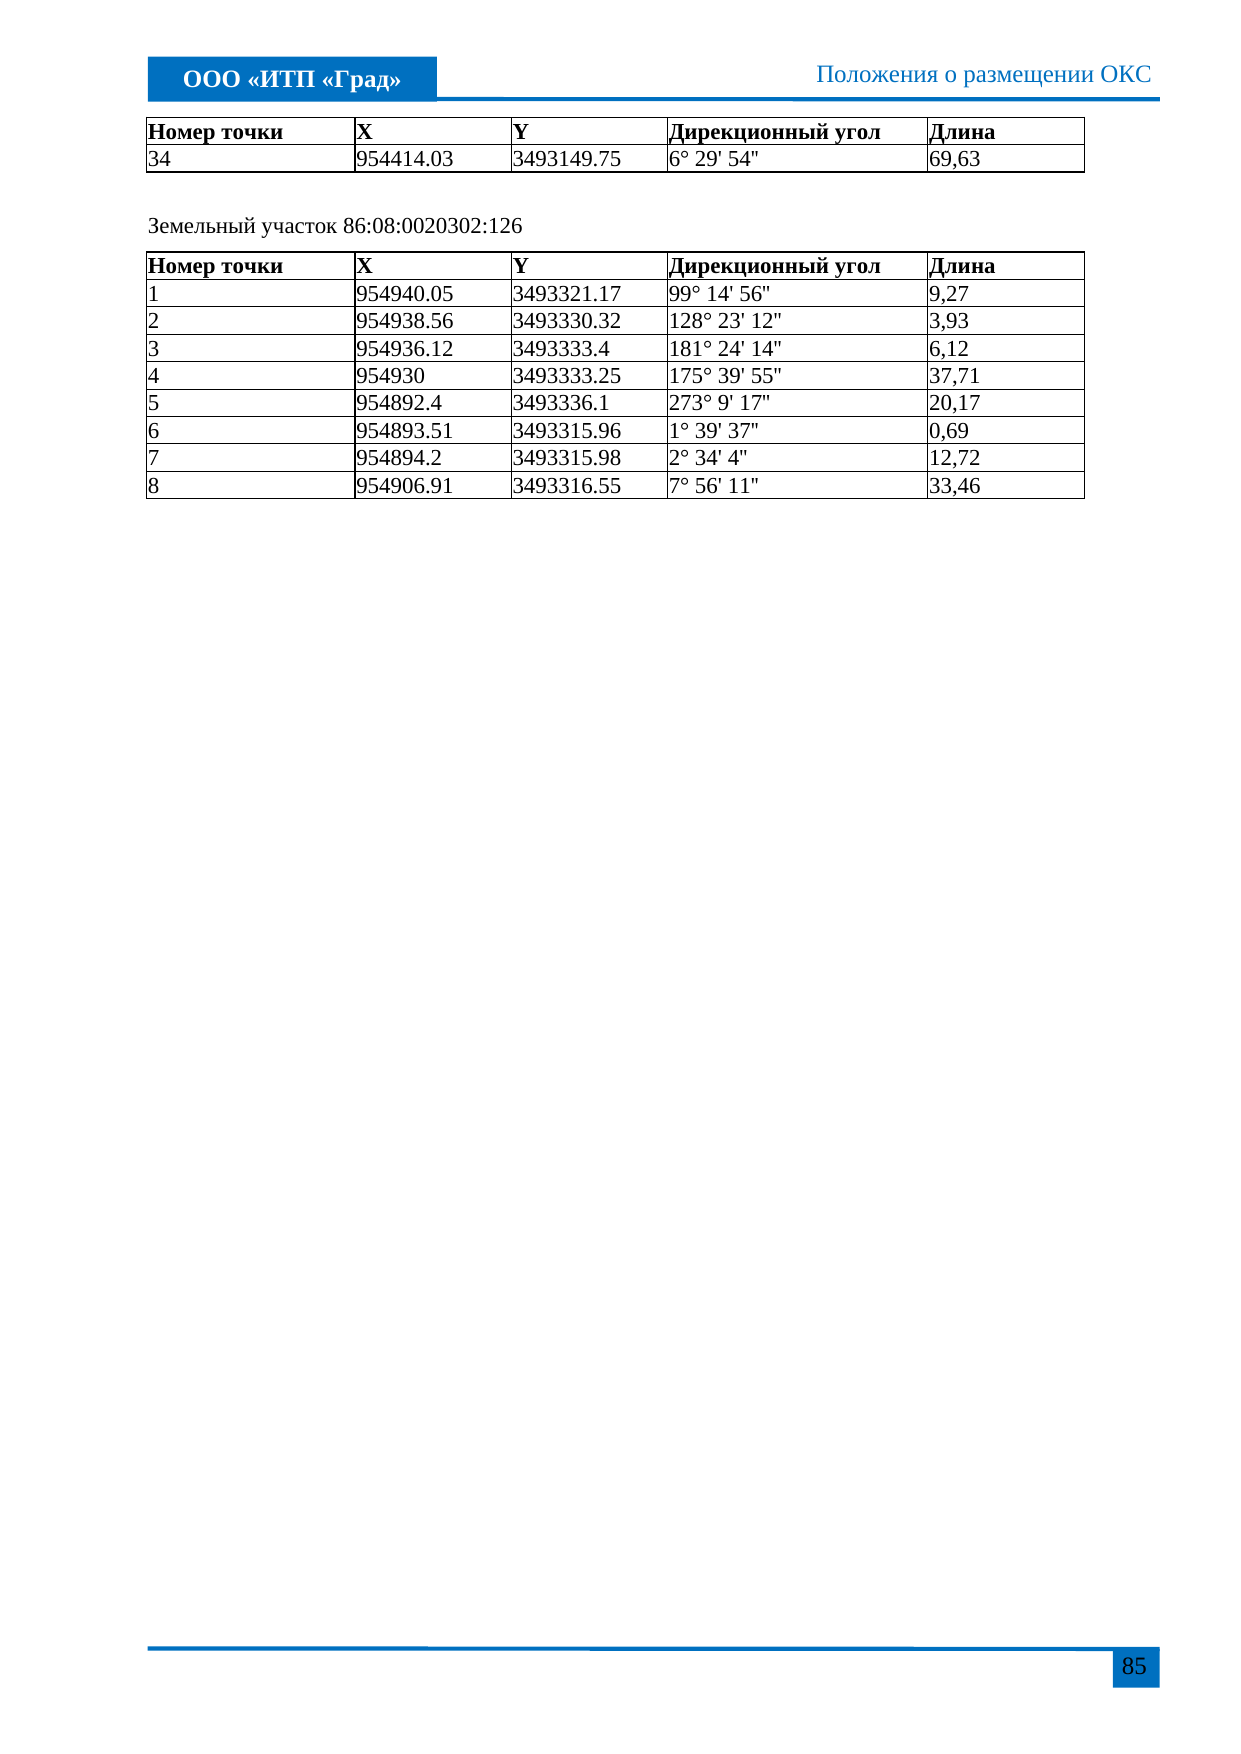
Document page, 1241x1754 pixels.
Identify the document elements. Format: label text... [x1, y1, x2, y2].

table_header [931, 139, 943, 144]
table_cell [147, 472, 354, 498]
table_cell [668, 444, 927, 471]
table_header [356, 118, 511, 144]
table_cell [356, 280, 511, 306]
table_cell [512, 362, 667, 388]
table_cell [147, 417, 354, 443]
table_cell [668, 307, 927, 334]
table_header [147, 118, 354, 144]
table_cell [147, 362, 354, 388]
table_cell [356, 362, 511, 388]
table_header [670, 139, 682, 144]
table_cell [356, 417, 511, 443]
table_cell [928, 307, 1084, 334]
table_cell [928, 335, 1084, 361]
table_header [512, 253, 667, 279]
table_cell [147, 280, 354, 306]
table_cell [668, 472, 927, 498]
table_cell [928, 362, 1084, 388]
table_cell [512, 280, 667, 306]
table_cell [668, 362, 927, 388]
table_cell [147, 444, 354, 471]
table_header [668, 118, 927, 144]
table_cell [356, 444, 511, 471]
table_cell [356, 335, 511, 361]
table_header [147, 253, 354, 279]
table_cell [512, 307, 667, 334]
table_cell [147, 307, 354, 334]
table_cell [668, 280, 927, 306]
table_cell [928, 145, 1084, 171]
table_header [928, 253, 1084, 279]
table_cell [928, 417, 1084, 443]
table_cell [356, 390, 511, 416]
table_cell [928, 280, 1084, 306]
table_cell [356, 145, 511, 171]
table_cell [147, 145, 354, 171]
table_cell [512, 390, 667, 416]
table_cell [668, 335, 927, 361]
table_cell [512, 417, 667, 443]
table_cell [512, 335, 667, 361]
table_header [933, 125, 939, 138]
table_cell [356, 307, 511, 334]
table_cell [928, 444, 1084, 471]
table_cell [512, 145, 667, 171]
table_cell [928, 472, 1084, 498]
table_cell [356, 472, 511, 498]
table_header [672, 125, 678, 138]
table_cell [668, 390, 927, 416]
text Земельный участок 86:08:0020302:126 [148, 212, 1152, 238]
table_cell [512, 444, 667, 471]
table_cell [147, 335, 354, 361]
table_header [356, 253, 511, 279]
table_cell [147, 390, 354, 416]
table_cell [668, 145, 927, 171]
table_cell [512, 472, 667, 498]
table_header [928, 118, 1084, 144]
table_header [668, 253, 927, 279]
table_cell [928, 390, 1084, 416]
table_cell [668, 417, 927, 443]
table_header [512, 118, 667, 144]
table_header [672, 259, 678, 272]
